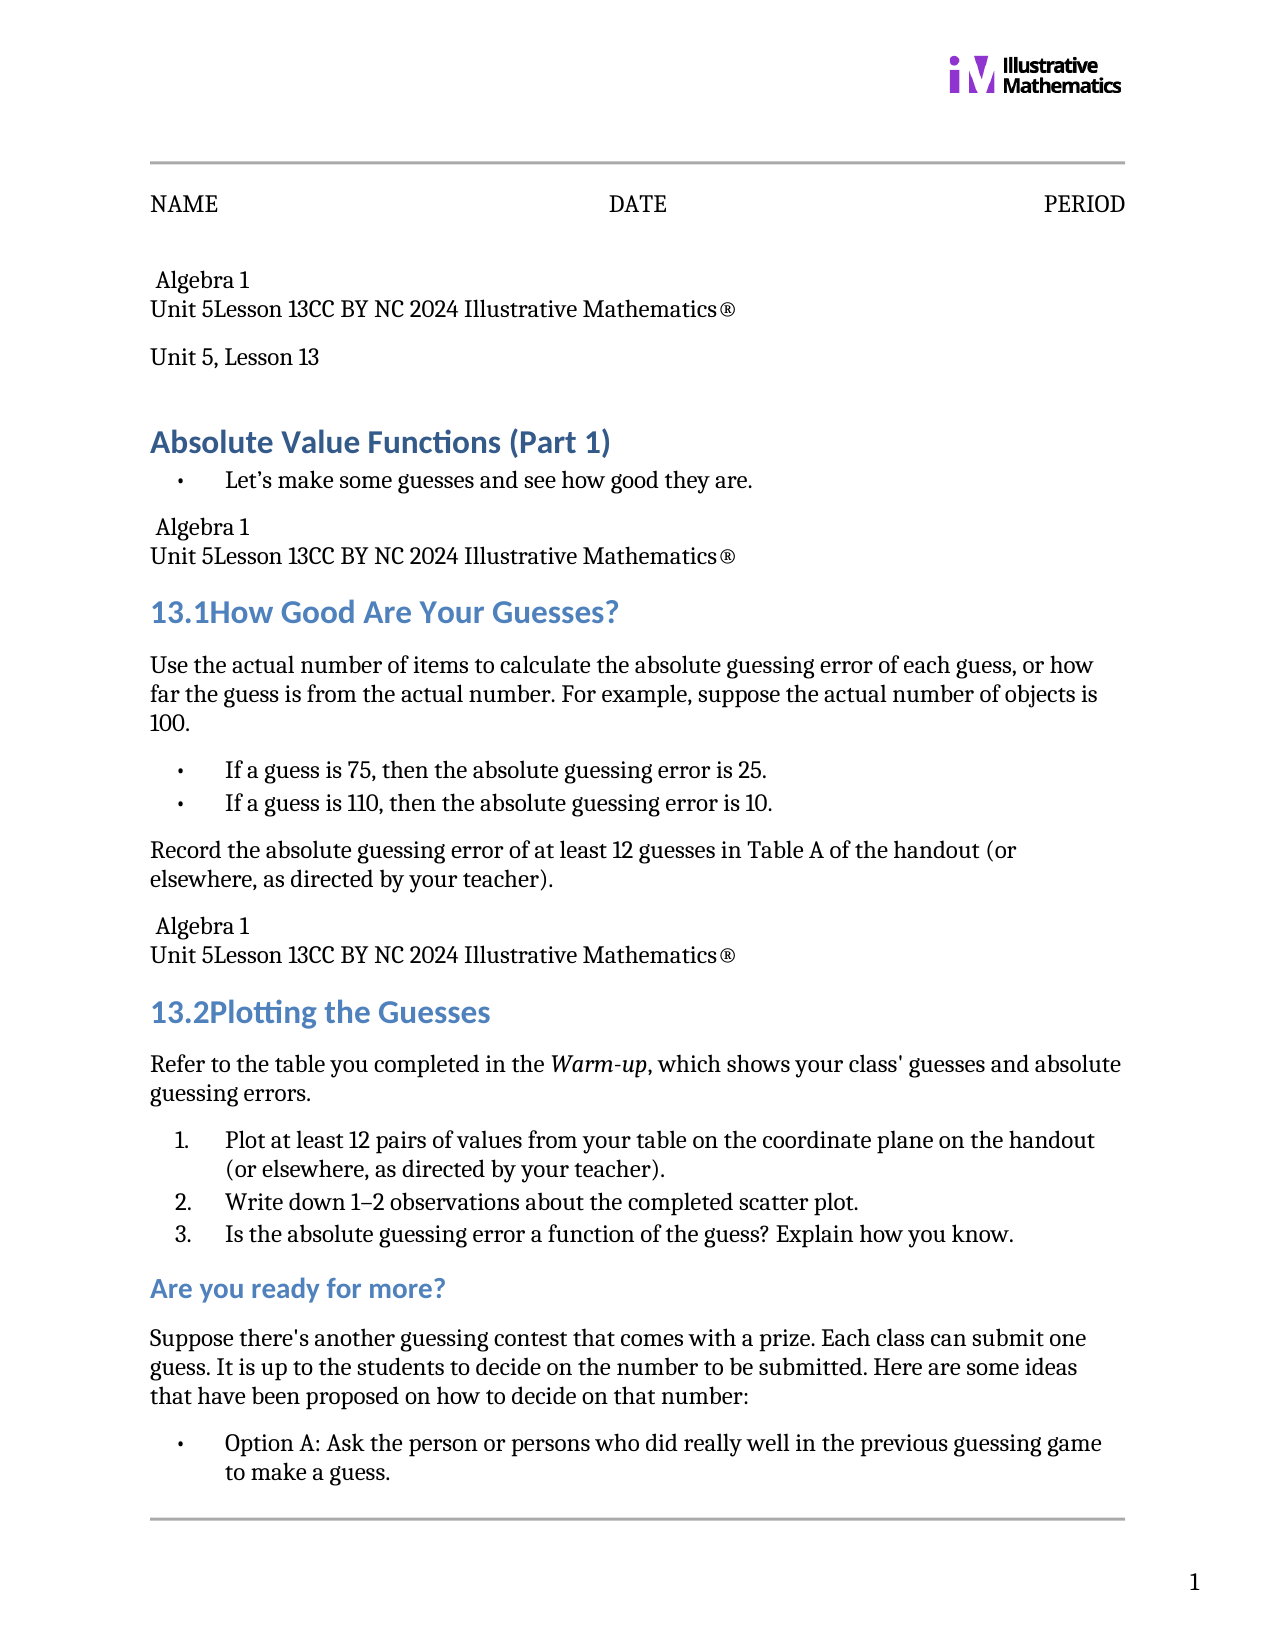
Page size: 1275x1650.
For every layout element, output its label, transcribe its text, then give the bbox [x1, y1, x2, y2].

subtitle Absolute Value Functions (Part 1) [150, 421, 1125, 462]
list Is the absolute guessing error a function of the guess? Explain how you know. [175, 1220, 1125, 1249]
list If a guess is 75, then the absolute guessing error is 25. [175, 756, 1125, 785]
text Record the absolute guessing error of at least 12 guesses in Table A of the handout (or elsewhere, as directed by your teacher). [150, 836, 1125, 893]
text Refer to the table you completed in the Warm-up, which shows your class' guesses and absolute guessing errors. [150, 1050, 1125, 1108]
list Let’s make some guesses and see how good they are. [175, 466, 1125, 494]
text Unit 5, Lesson 13 [150, 342, 1125, 371]
subtitle 13.1How Good Are Your Guesses? [150, 592, 1125, 632]
text Algebra 1 Unit 5Lesson 13CC BY NC 2024 Illustrative Mathematics® [150, 266, 1125, 324]
picture [949, 55, 1121, 93]
list Option A: Ask the person or persons who did really well in the previous guessing game to make a guess. [175, 1429, 1125, 1487]
list Write down 1–2 observations about the completed scatter plot. [175, 1188, 1125, 1216]
text Algebra 1 Unit 5Lesson 13CC BY NC 2024 Illustrative Mathematics® [150, 912, 1125, 970]
text Algebra 1 Unit 5Lesson 13CC BY NC 2024 Illustrative Mathematics® [150, 513, 1125, 571]
list If a guess is 110, then the absolute guessing error is 10. [175, 788, 1125, 817]
list Plot at least 12 pairs of values from your table on the coordinate plane on the handout (or elsewhere, as directed by your teacher). [175, 1126, 1125, 1184]
subtitle Are you ready for more? [150, 1270, 1125, 1305]
subtitle 13.2Plotting the Guesses [150, 991, 1125, 1031]
text Suppose there's another guessing contest that comes with a prize. Each class can submit one guess. It is up to the students to decide on the number to be submitted. Here are some ideas that have been proposed on how to decide on that number: [150, 1324, 1125, 1410]
text Use the actual number of items to calculate the absolute guessing error of each guess, or how far the guess is from the actual number. For example, suppose the actual number of objects is 100. [150, 651, 1125, 737]
